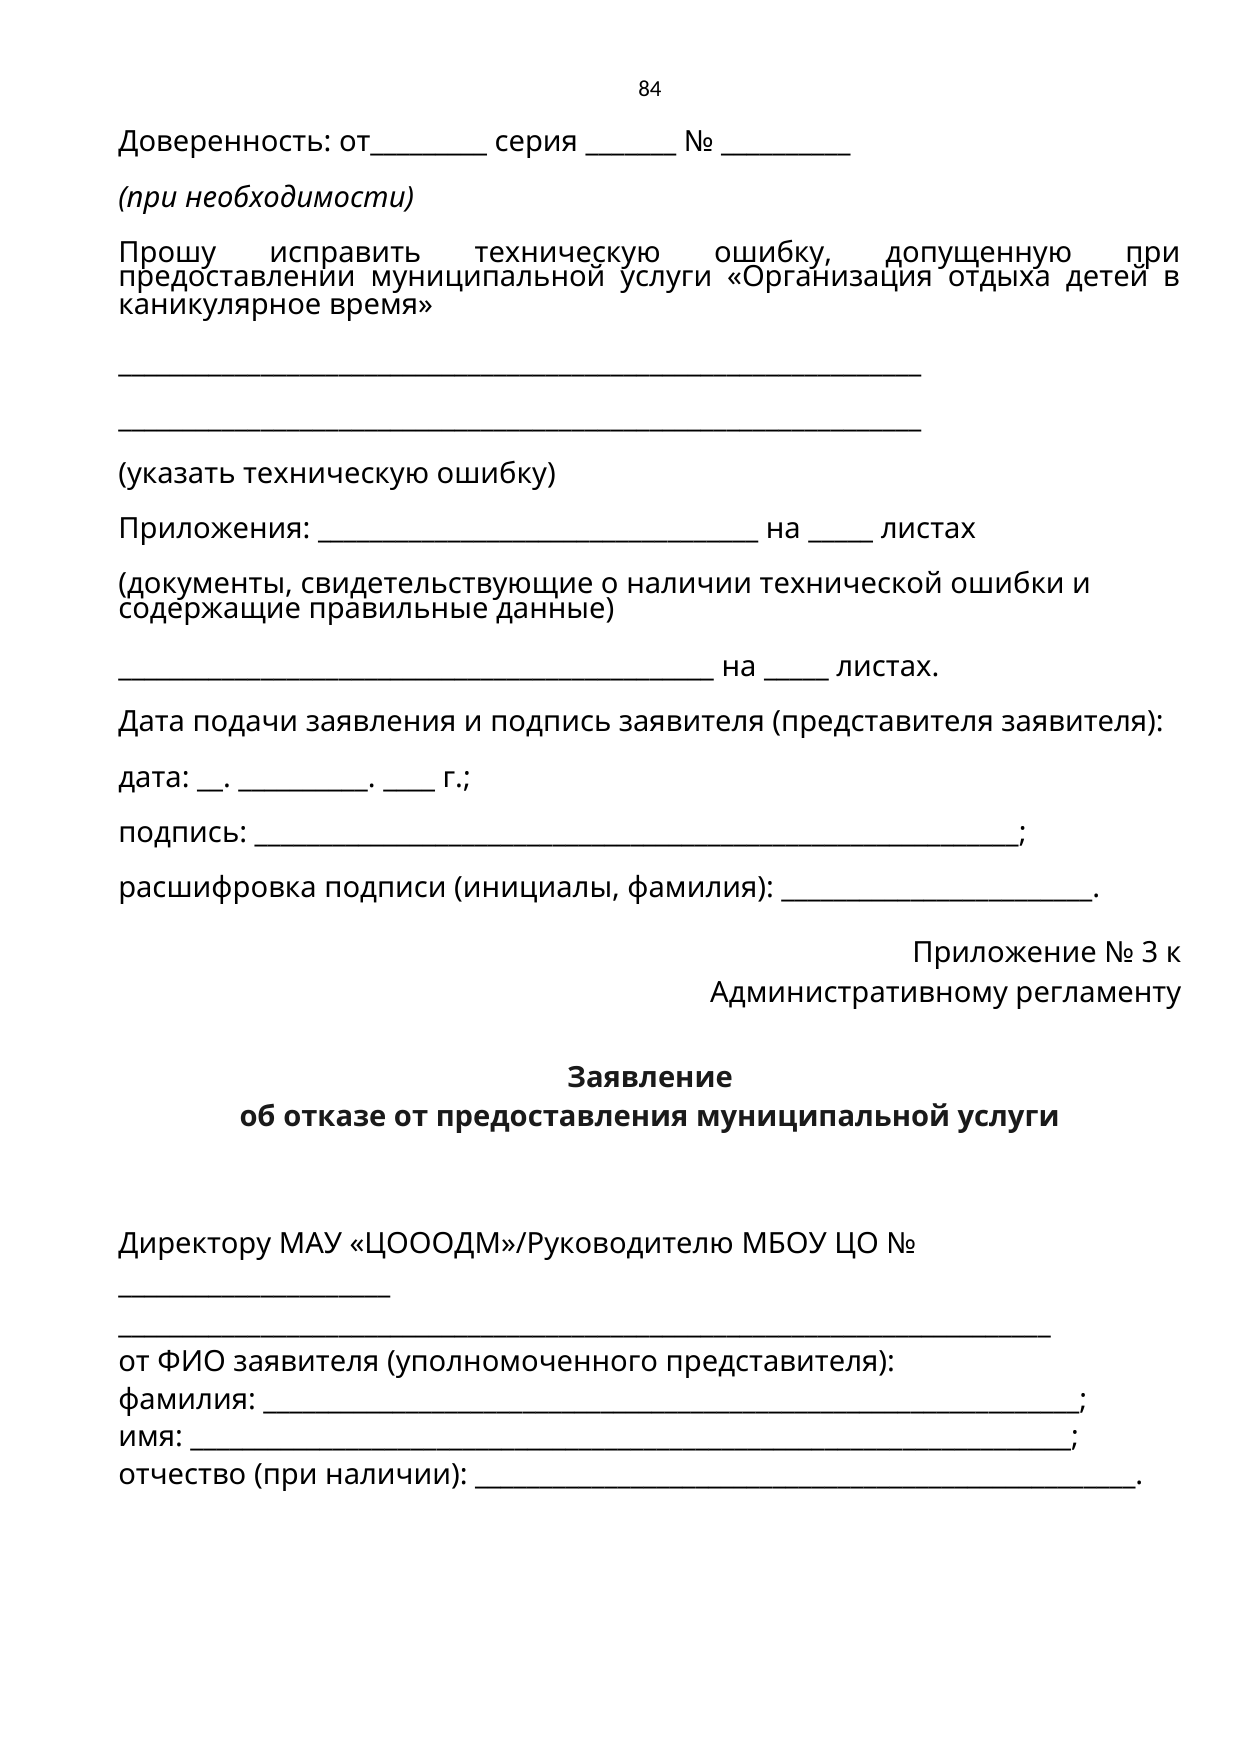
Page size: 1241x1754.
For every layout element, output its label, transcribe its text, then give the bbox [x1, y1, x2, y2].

text Приложения: __________________________________ на _____ листах [118, 517, 1181, 544]
text фамилия: _______________________________________________________________; [118, 1379, 1181, 1417]
text (документы, свидетельствующие о наличии технической ошибки и содержащие правильные данные) [118, 572, 1181, 627]
text (указать техническую ошибку) [118, 461, 1181, 488]
text Доверенность: от_________ серия _______ № __________ [118, 130, 1181, 157]
text дата: __. __________. ____ г.; [118, 765, 1181, 792]
text Дата подачи заявления и подпись заявителя (представителя заявителя): [118, 710, 1181, 737]
text Заявление [118, 1056, 1181, 1096]
text Прошу исправить техническую ошибку, допущенную при предоставлении муниципальной услуги «Организация отдыха детей в каникулярное время» [118, 241, 1181, 323]
text ______________________________________________________________ [118, 406, 1181, 433]
text Административному регламенту [193, 971, 1181, 1011]
text отчество (при наличии): ___________________________________________________. [118, 1454, 1181, 1492]
text ______________________________________________ на _____ листах. [118, 654, 1181, 682]
text имя: ____________________________________________________________________; [118, 1417, 1181, 1454]
text (при необходимости) [118, 185, 1181, 212]
text ______________________________________________________________ [118, 351, 1181, 378]
text подпись: ___________________________________________________________; [118, 821, 1181, 848]
text Директору МАУ «ЦОООДМ»/Руководителю МБОУ ЦО № _____________________ [118, 1223, 1181, 1302]
text от ФИО заявителя (уполномоченного представителя): [118, 1342, 1181, 1379]
text ________________________________________________________________________ [118, 1302, 1181, 1342]
text расшифровка подписи (инициалы, фамилия): ________________________. [223, 876, 636, 903]
text расшифровка подписи (инициалы, фамилия): ________________________. [639, 876, 1181, 903]
text Приложение № 3 к [193, 931, 1181, 971]
text об отказе от предоставления муниципальной услуги [118, 1096, 1181, 1135]
